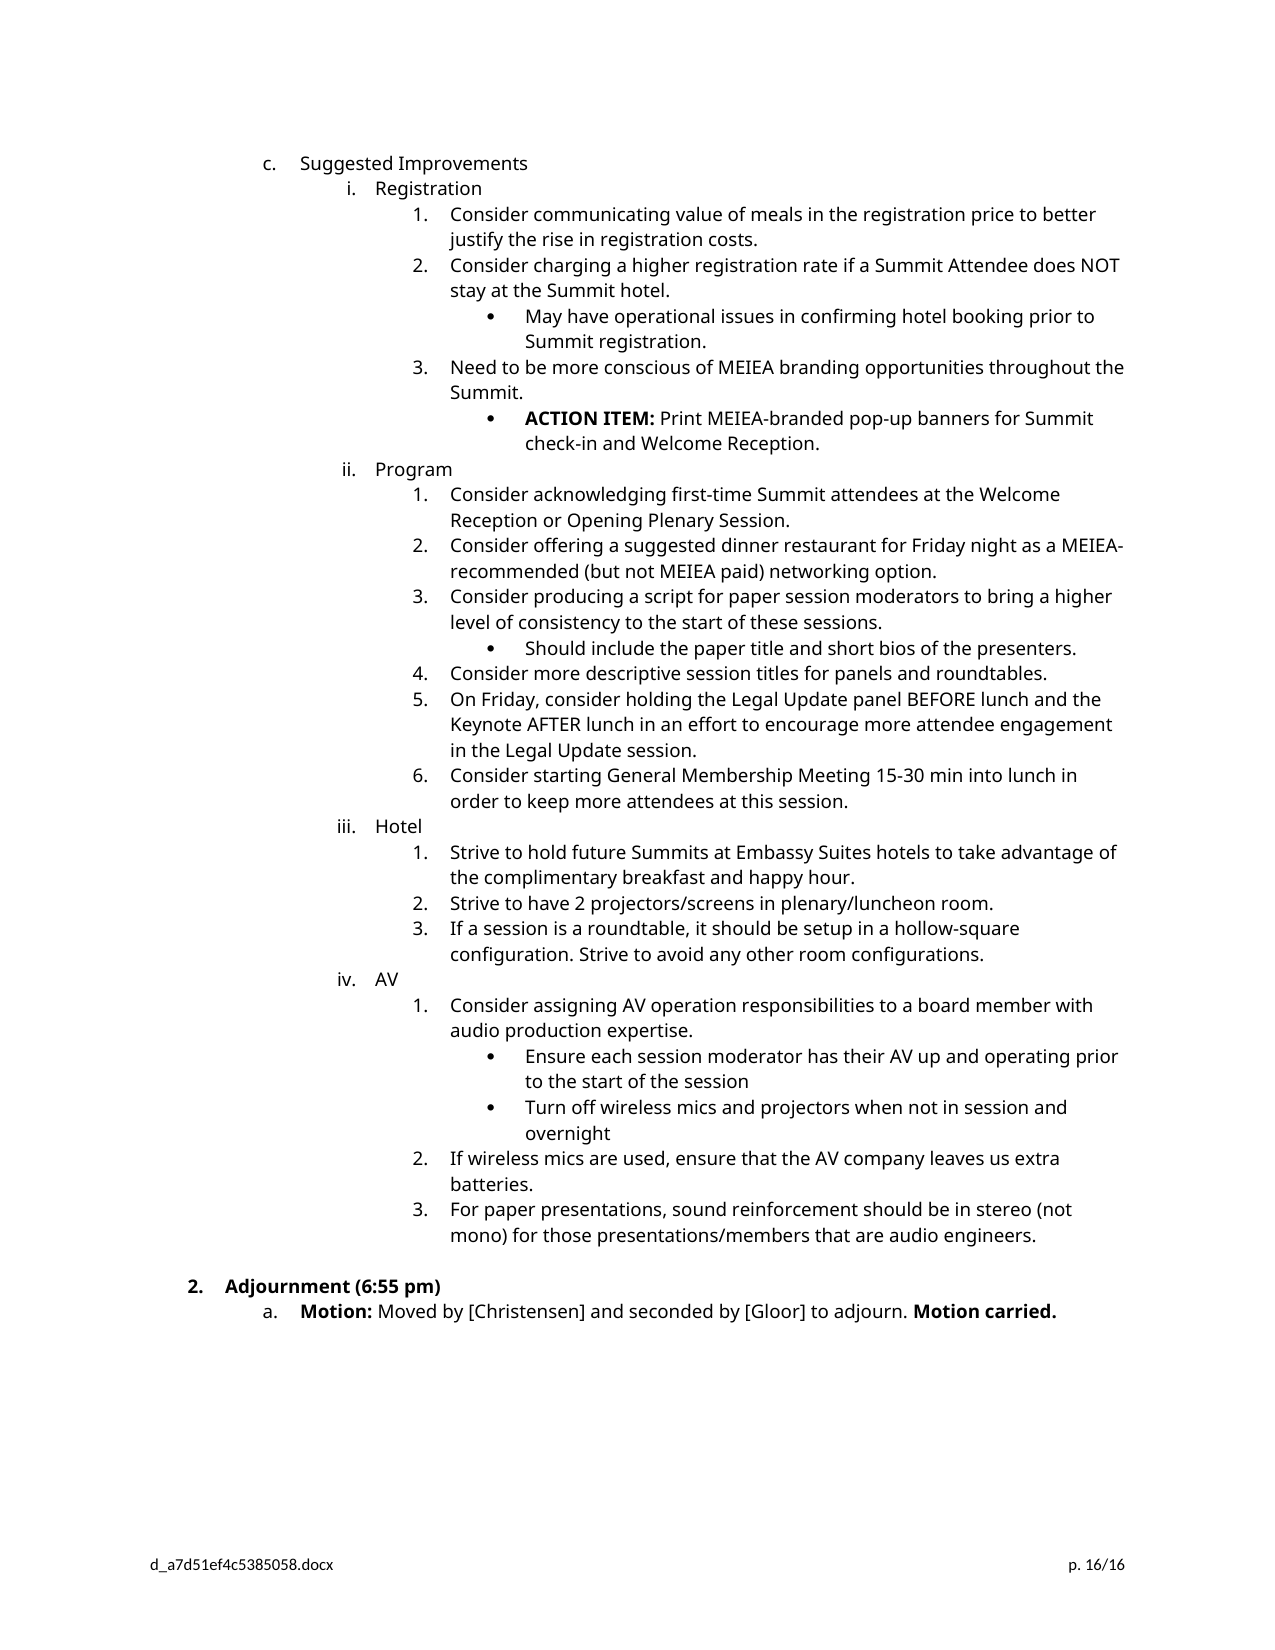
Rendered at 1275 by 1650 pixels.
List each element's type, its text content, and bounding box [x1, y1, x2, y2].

list Consider charging a higher registration rate if a Summit Attendee does NOT stay at the Summit hotel. [412, 252, 1125, 303]
list Motion: Moved by [Christensen] and seconded by [Gloor] to adjourn. Motion carried. [262, 1298, 1125, 1324]
list On Friday, consider holding the Legal Update panel BEFORE lunch and the Keynote AFTER lunch in an effort to encourage more attendee engagement in the Legal Update session. [412, 686, 1125, 762]
list Strive to have 2 projectors/screens in plenary/luncheon room. [412, 890, 1125, 916]
list Consider assigning AV operation responsibilities to a board member with audio production expertise. [412, 992, 1125, 1043]
list Turn off wireless mics and projectors when not in session and overnight [487, 1094, 1125, 1145]
list Suggested Improvements [262, 150, 1125, 176]
list ACTION ITEM: Print MEIEA-branded pop-up banners for Summit check-in and Welcome Reception. [487, 405, 1125, 456]
list Ensure each session moderator has their AV up and operating prior to the start of the session [487, 1043, 1125, 1094]
list Consider producing a script for paper session moderators to bring a higher level of consistency to the start of these sessions. [412, 584, 1125, 635]
list Need to be more conscious of MEIEA branding opportunities throughout the Summit. [412, 354, 1125, 405]
list May have operational issues in confirming hotel booking prior to Summit registration. [487, 303, 1125, 354]
list Program [356, 456, 1125, 482]
list If a session is a roundtable, it should be setup in a hollow-square configuration. Strive to avoid any other room configurations. [412, 916, 1125, 967]
list Registration [356, 176, 1125, 201]
list Strive to hold future Summits at Embassy Suites hotels to take advantage of the complimentary breakfast and happy hour. [412, 839, 1125, 890]
list If wireless mics are used, ensure that the AV company leaves us extra batteries. [412, 1145, 1125, 1196]
list Hotel [356, 813, 1125, 839]
list Consider communicating value of meals in the registration price to better justify the rise in registration costs. [412, 201, 1125, 252]
list Consider more descriptive session titles for panels and roundtables. [412, 660, 1125, 686]
list Consider offering a suggested dinner restaurant for Friday night as a MEIEA-recommended (but not MEIEA paid) networking option. [412, 533, 1125, 584]
list AV [356, 967, 1125, 992]
list Consider starting General Membership Meeting 15-30 min into lunch in order to keep more attendees at this session. [412, 762, 1125, 813]
list Should include the paper title and short bios of the presenters. [487, 635, 1125, 660]
list Consider acknowledging first-time Summit attendees at the Welcome Reception or Opening Plenary Session. [412, 482, 1125, 533]
list Adjournment (6:55 pm) [187, 1273, 1125, 1298]
list For paper presentations, sound reinforcement should be in stereo (not mono) for those presentations/members that are audio engineers. [412, 1196, 1125, 1247]
